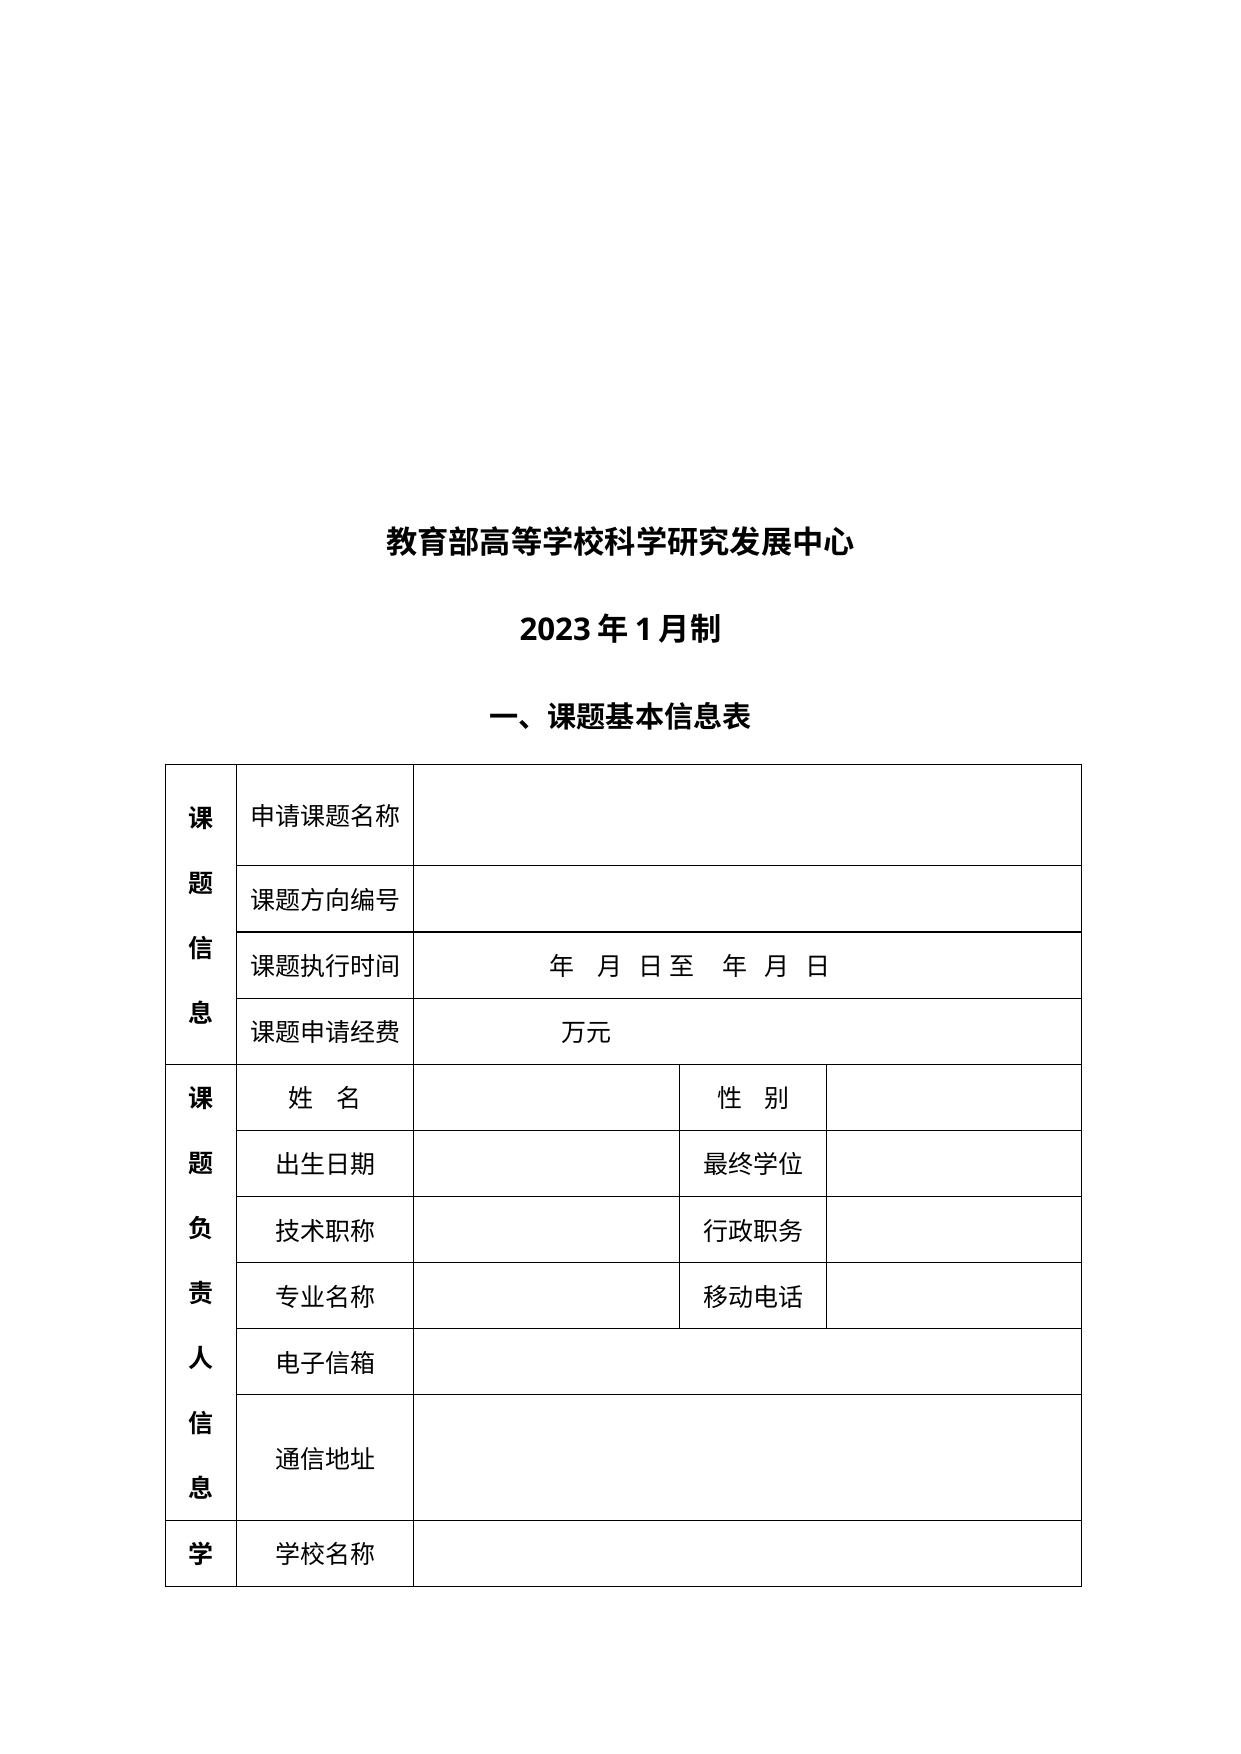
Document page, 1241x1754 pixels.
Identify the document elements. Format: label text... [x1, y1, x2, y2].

table_cell [414, 866, 1081, 931]
table_cell [827, 1131, 1081, 1196]
table_cell [414, 1263, 679, 1328]
table_cell [827, 1263, 1081, 1328]
text 2023年1月制 [166, 594, 1075, 659]
table_cell 出生日期 [237, 1131, 413, 1196]
table_header [414, 765, 1081, 865]
table_cell 通信地址 [237, 1395, 413, 1519]
table_cell [414, 1065, 679, 1129]
table_header 申请课题名称 [237, 765, 413, 865]
table_cell [414, 1131, 679, 1196]
table_cell 课题申请经费 [237, 999, 413, 1063]
table_cell 行政职务 [680, 1197, 826, 1262]
table_cell 专业名称 [237, 1263, 413, 1328]
table_cell 技术职称 [237, 1197, 413, 1262]
table_cell 学校信息 [166, 1521, 236, 1586]
table_cell [414, 1395, 1081, 1519]
table_cell 移动电话 [680, 1263, 826, 1328]
table_cell 课题负责人信息 [166, 1065, 236, 1519]
table_cell [827, 1065, 1081, 1129]
text 教育部高等学校科学研究发展中心 [165, 507, 1075, 572]
table_header 课题信息 [166, 765, 236, 1063]
table_cell 最终学位 [680, 1131, 826, 1196]
text 一、课题基本信息表 [165, 682, 1075, 747]
table_cell 年 月 日 至 年 月 日 [414, 933, 1081, 997]
table_cell [414, 1521, 1081, 1586]
table_cell 性 别 [680, 1065, 826, 1129]
table_cell 课题执行时间 [237, 933, 413, 997]
table_cell 电子信箱 [237, 1329, 413, 1394]
table_cell 课题方向编号 [237, 866, 413, 931]
table_cell 姓 名 [237, 1065, 413, 1129]
table_cell [827, 1197, 1081, 1262]
table_cell [414, 1329, 1081, 1394]
table_cell [414, 1197, 679, 1262]
table_cell 学校名称 [237, 1521, 413, 1586]
table_cell 万元 [414, 999, 1081, 1063]
